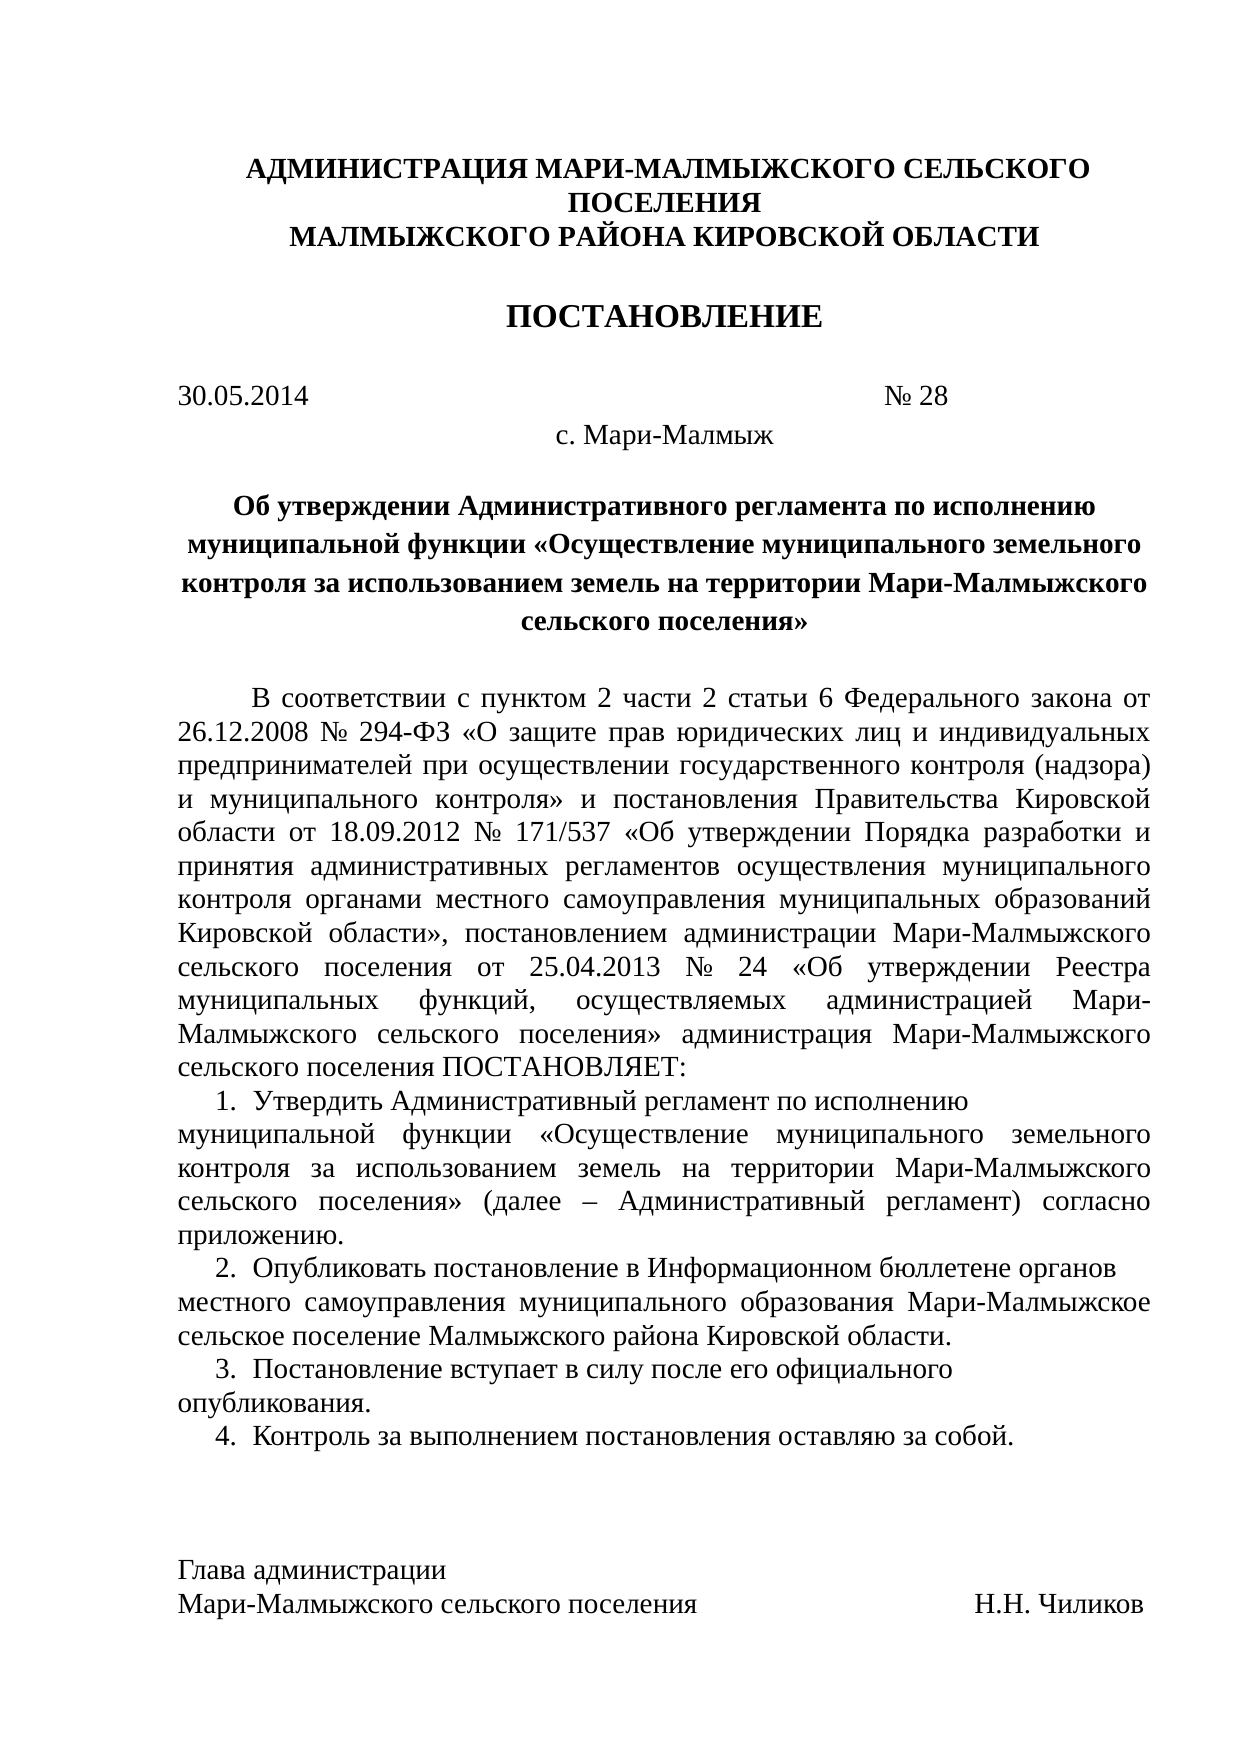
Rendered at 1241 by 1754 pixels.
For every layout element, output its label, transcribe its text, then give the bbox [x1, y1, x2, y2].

list Опубликовать постановление в Информационном бюллетене органов [215, 1251, 1152, 1284]
text АДМИНИСТРАЦИЯ МАРИ-МАЛМЫЖСКОГО СЕЛЬСКОГО ПОСЕЛЕНИЯ [177, 152, 1152, 219]
text В соответствии с пунктом 2 части 2 статьи 6 Федерального закона от 26.12.2008 № 294-ФЗ «О защите прав юридических лиц и индивидуальных предпринимателей при осуществлении государственного контроля (надзора) и муниципального контроля» и постановления Правительства Кировской области от 18.09.2012 № 171/537 «Об утверждении Порядка разработки и принятия административных регламентов осуществления муниципального контроля органами местного самоуправления муниципальных образований Кировской области», постановлением администрации Мари-Малмыжского сельского поселения от 25.04.2013 № 24 «Об утверждении Реестра муниципальных функций, осуществляемых администрацией Мари-Малмыжского сельского поселения» администрация Мари-Малмыжского сельского поселения ПОСТАНОВЛЯЕТ: [177, 680, 1152, 1083]
text опубликования. [177, 1385, 1152, 1418]
list Контроль за выполнением постановления оставляю за собой. [215, 1418, 1152, 1452]
text Глава администрации [177, 1552, 1152, 1586]
text 30.05.2014 № 28 [177, 378, 1152, 412]
text местного самоуправления муниципального образования Мари-Малмыжское сельское поселение Малмыжского района Кировской области. [177, 1284, 1152, 1351]
list Постановление вступает в силу после его официального [215, 1351, 1152, 1385]
text Мари-Малмыжского сельского поселения Н.Н. Чиликов [177, 1586, 1152, 1619]
text МАЛМЫЖСКОГО РАЙОНА КИРОВСКОЙ ОБЛАСТИ [177, 219, 1152, 252]
text Об утверждении Административного регламента по исполнению муниципальной функции «Осуществление муниципального земельного контроля за использованием земель на территории Мари-Малмыжского сельского поселения» [177, 488, 1152, 637]
text с. Мари-Малмыж [177, 417, 1152, 451]
list Утвердить Административный регламент по исполнению [215, 1083, 1152, 1116]
text ПОСТАНОВЛЕНИЕ [177, 296, 1152, 334]
text муниципальной функции «Осуществление муниципального земельного контроля за использованием земель на территории Мари-Малмыжского сельского поселения» (далее – Административный регламент) согласно приложению. [177, 1116, 1152, 1251]
